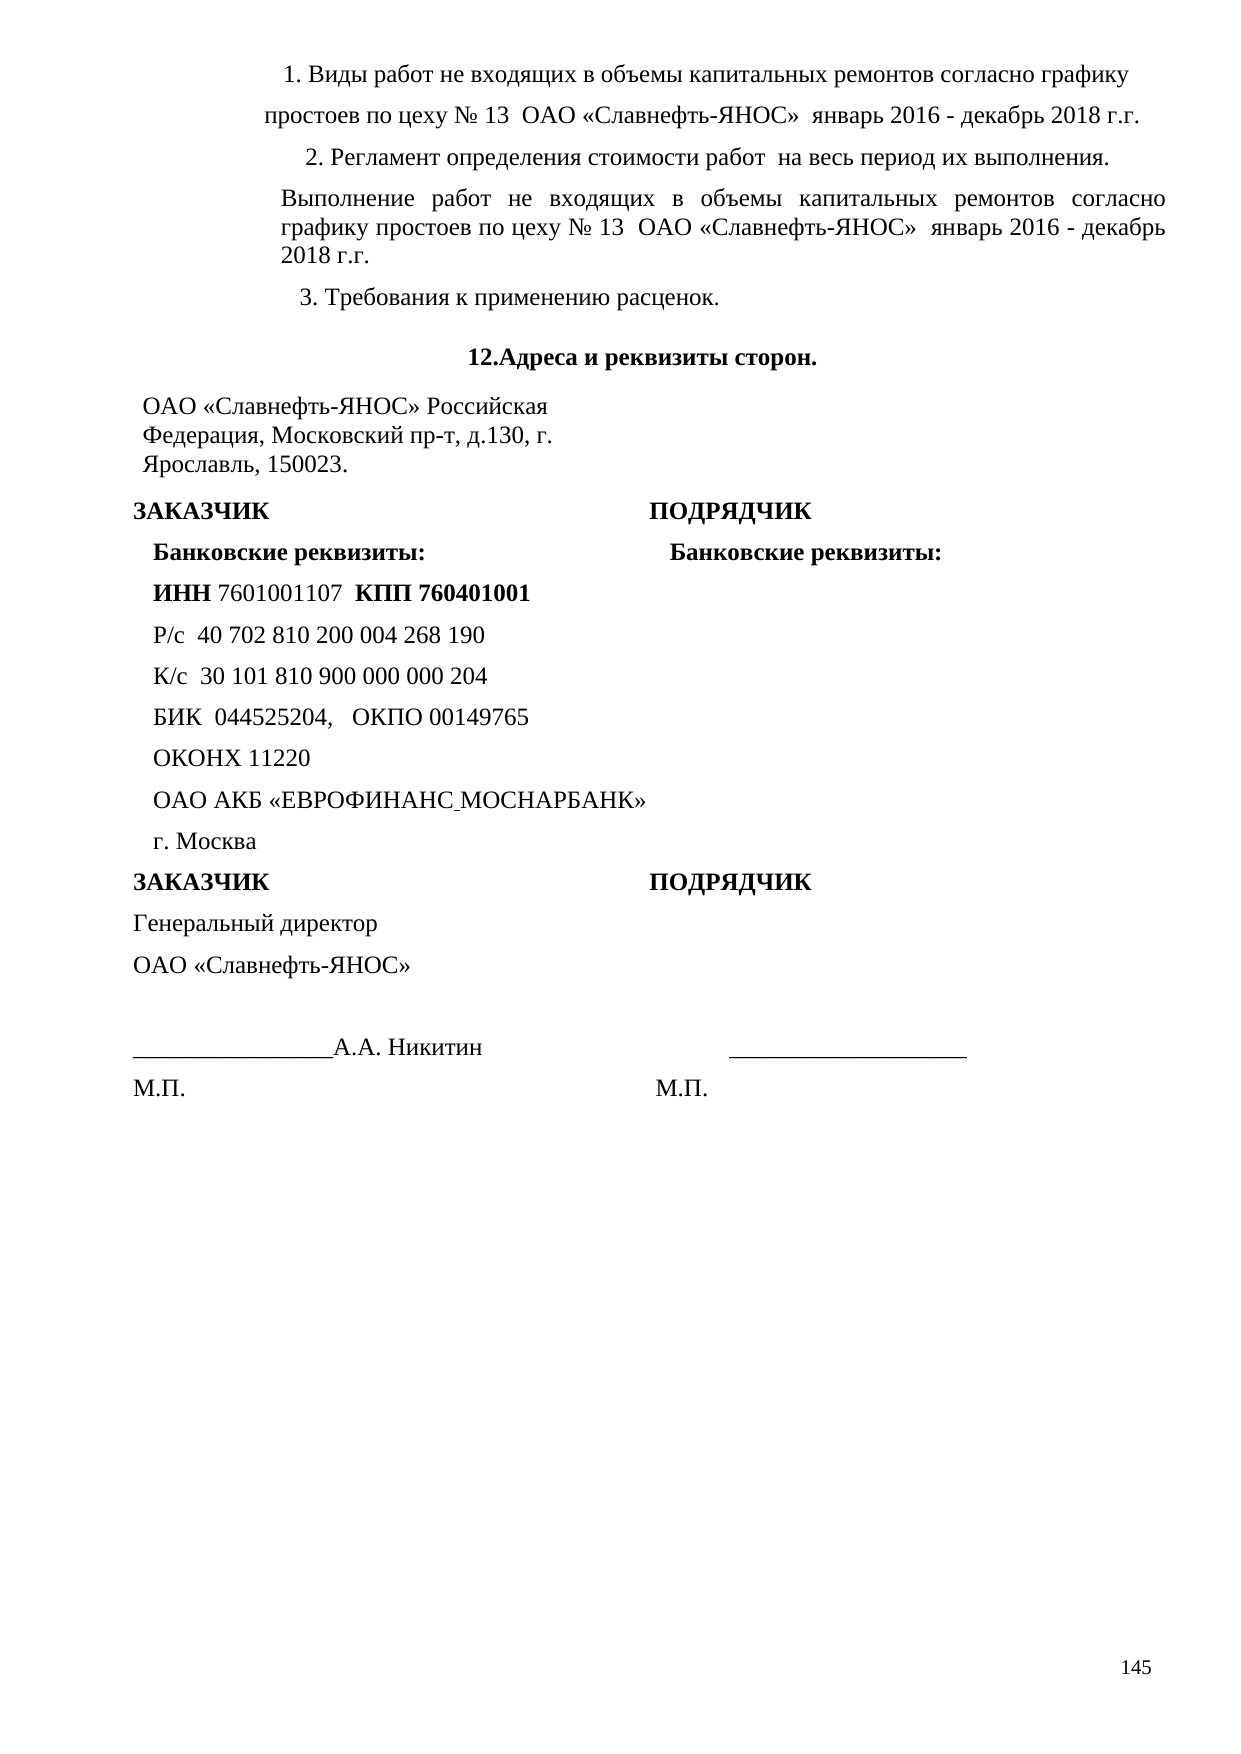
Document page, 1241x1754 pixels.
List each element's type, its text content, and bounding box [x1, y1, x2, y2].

text простоев по цеху № 13 ОАО «Славнефть-ЯНОС» январь 2016 - декабрь 2018 г.г. [133, 100, 1152, 129]
text Выполнение работ не входящих в объемы капитальных ремонтов согласно графику простоев по цеху № 13 ОАО «Славнефть-ЯНОС» январь 2016 - декабрь 2018 г.г. [281, 183, 1166, 269]
text 2. Регламент определения стоимости работ на весь период их выполнения. [143, 142, 1166, 170]
table_header Банковские реквизиты: ИНН 7601001107 КПП 760401001 Р/с 40 702 810 200 004 268 190 К/с 30 101 810 900 000 000 204 БИК 044525204, ОКПО 00149765 ОКОНХ 11220 ОАО АКБ «ЕВРОФИНАНС МОСНАРБАНК» г. Москва [142, 525, 658, 855]
text ЗАКАЗЧИК ПОДРЯДЧИК [133, 867, 1152, 896]
text 3. Требования к применению расценок. [281, 282, 1166, 310]
text М.П. М.П. [133, 1073, 1152, 1102]
text ОАО «Славнефть-ЯНОС» [133, 950, 1152, 978]
text ________________А.А. Никитин ___________________ [133, 1032, 1152, 1061]
text 12.Адреса и реквизиты сторон. [133, 342, 1152, 371]
text ЗАКАЗЧИК ПОДРЯДЧИК [133, 383, 1152, 525]
text Генеральный директор [133, 908, 1152, 937]
table_header Банковские реквизиты: [658, 525, 1143, 855]
text 1. Виды работ не входящих в объемы капитальных ремонтов согласно графику [133, 59, 1152, 88]
